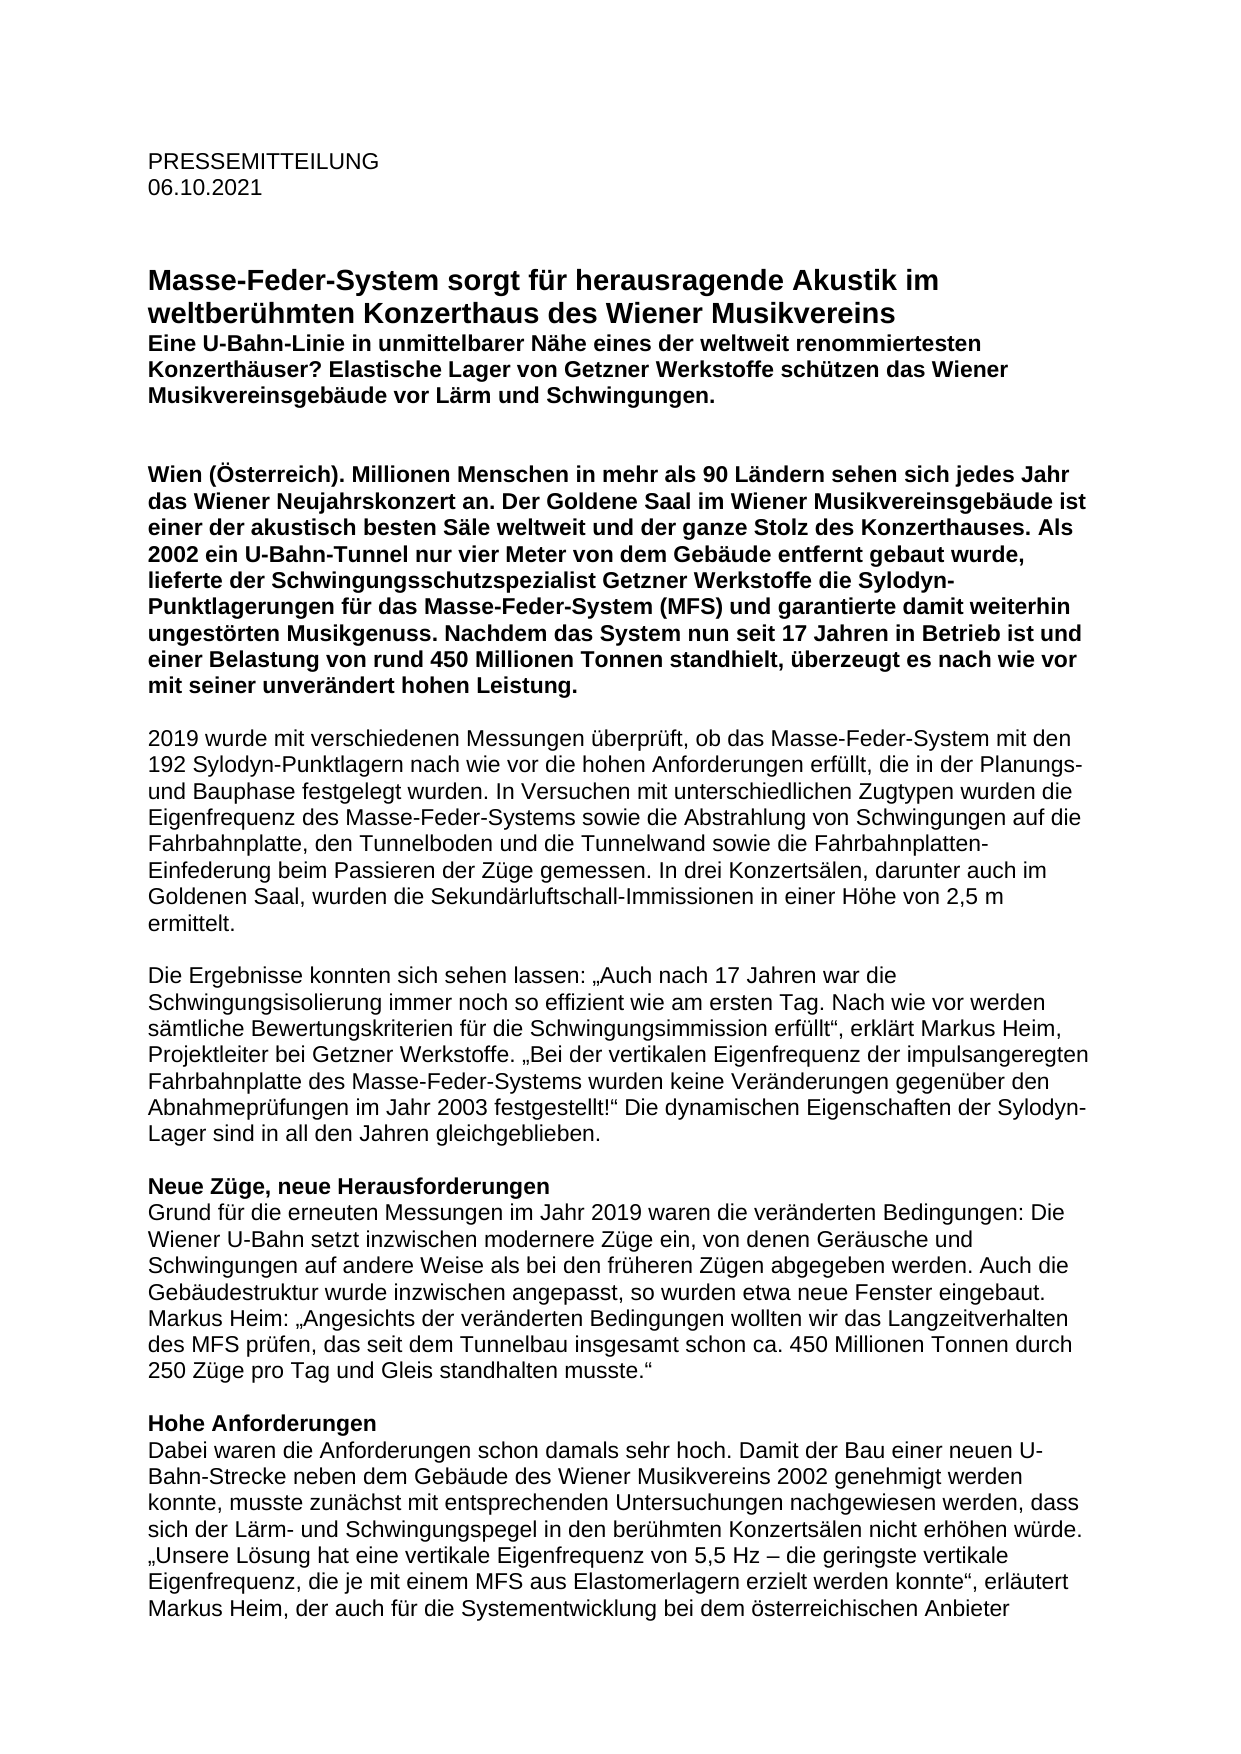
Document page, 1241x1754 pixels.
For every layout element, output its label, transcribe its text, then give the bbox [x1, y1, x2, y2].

text Die Ergebnisse konnten sich sehen lassen: „Auch nach 17 Jahren war die Schwingungsisolierung immer noch so effizient wie am ersten Tag. Nach wie vor werden sämtliche Bewertungskriterien für die Schwingungsimmission erfüllt“, erklärt Markus Heim, Projektleiter bei Getzner Werkstoffe. „Bei der vertikalen Eigenfrequenz der impulsangeregten Fahrbahnplatte des Masse-Feder-Systems wurden keine Veränderungen gegenüber den Abnahmeprüfungen im Jahr 2003 festgestellt!“ Die dynamischen Eigenschaften der Sylodyn-Lager sind in all den Jahren gleichgeblieben. [148, 962, 1093, 1147]
text Grund für die erneuten Messungen im Jahr 2019 waren die veränderten Bedingungen: Die Wiener U-Bahn setzt inzwischen modernere Züge ein, von denen Geräusche und Schwingungen auf andere Weise als bei den früheren Zügen abgegeben werden. Auch die Gebäudestruktur wurde inzwischen angepasst, so wurden etwa neue Fenster eingebaut. Markus Heim: „Angesichts der veränderten Bedingungen wollten wir das Langzeitverhalten des MFS prüfen, das seit dem Tunnelbau insgesamt schon ca. 450 Millionen Tonnen durch 250 Züge pro Tag und Gleis standhalten musste.“ [148, 1199, 1093, 1384]
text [148, 1437, 1093, 1621]
text 2019 wurde mit verschiedenen Messungen überprüft, ob das Masse-Feder-System mit den 192 Sylodyn-Punktlagern nach wie vor die hohen Anforderungen erfüllt, die in der Planungs- und Bauphase festgelegt wurden. In Versuchen mit unterschiedlichen Zugtypen wurden die Eigenfrequenz des Masse-Feder-Systems sowie die Abstrahlung von Schwingungen auf die Fahrbahnplatte, den Tunnelboden und die Tunnelwand sowie die Fahrbahnplatten-Einfederung beim Passieren der Züge gemessen. In drei Konzertsälen, darunter auch im Goldenen Saal, wurden die Sekundärluftschall-Immissionen in einer Höhe von 2,5 m ermittelt. [148, 725, 1093, 936]
text Masse-Feder-System sorgt für herausragende Akustik im weltberühmten Konzerthaus des Wiener Musikvereins [148, 263, 1093, 330]
text Eine U-Bahn-Linie in unmittelbarer Nähe eines der weltweit renommiertesten Konzerthäuser? Elastische Lager von Getzner Werkstoffe schützen das Wiener Musikvereinsgebäude vor Lärm und Schwingungen. [148, 330, 1093, 409]
text Neue Züge, neue Herausforderungen [148, 1173, 1093, 1199]
text PRESSEMITTEILUNG [148, 148, 1093, 174]
text Wien (Österreich). Millionen Menschen in mehr als 90 Ländern sehen sich jedes Jahr das Wiener Neujahrskonzert an. Der Goldene Saal im Wiener Musikvereinsgebäude ist einer der akustisch besten Säle weltweit und der ganze Stolz des Konzerthauses. Als 2002 ein U-Bahn-Tunnel nur vier Meter von dem Gebäude entfernt gebaut wurde, lieferte der Schwingungsschutzspezialist Getzner Werkstoffe die Sylodyn-Punktlagerungen für das Masse-Feder-System (MFS) und garantierte damit weiterhin ungestörten Musikgenuss. Nachdem das System nun seit 17 Jahren in Betrieb ist und einer Belastung von rund 450 Millionen Tonnen standhielt, überzeugt es nach wie vor mit seiner unverändert hohen Leistung. [148, 461, 1093, 699]
text 06.10.2021 [148, 174, 1093, 229]
text Hohe Anforderungen [148, 1410, 1093, 1437]
